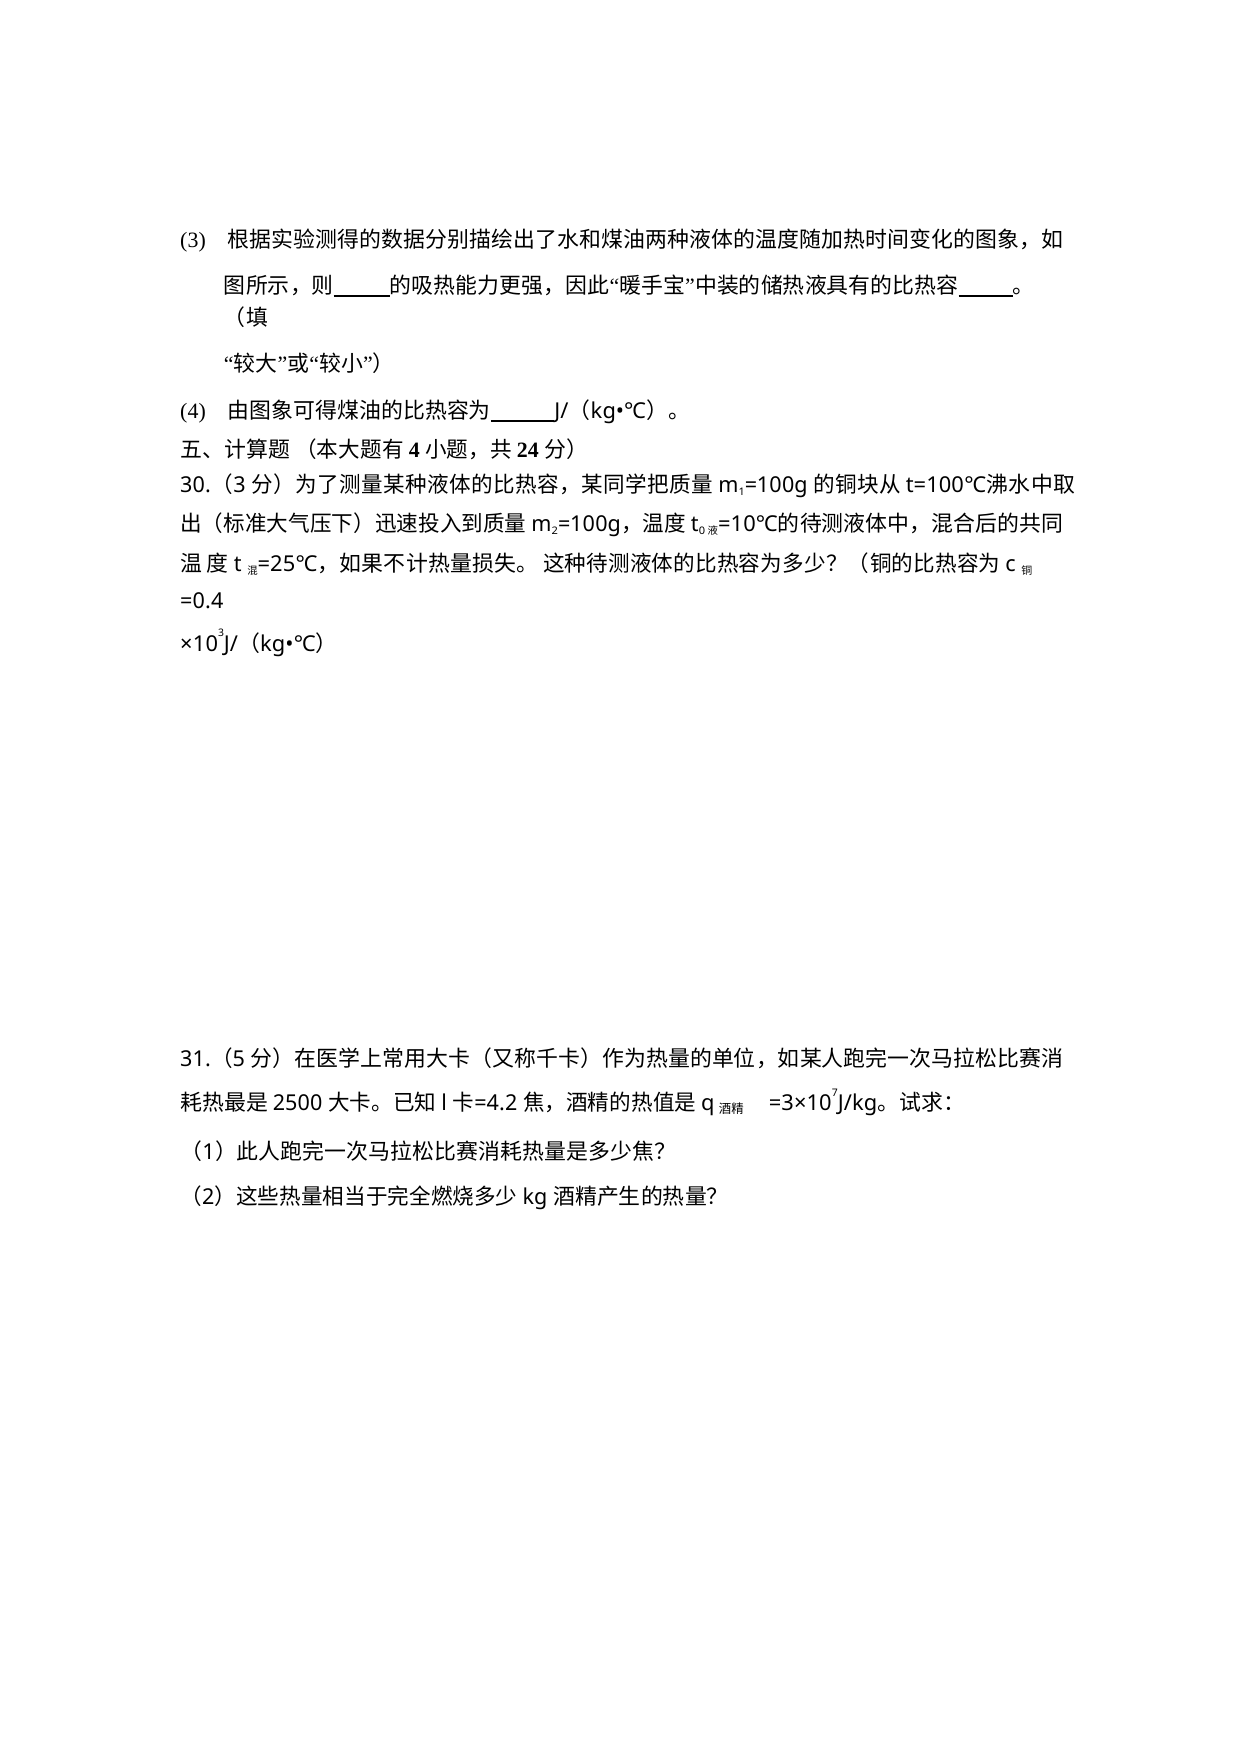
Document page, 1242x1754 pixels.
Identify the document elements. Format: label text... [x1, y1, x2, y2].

text (4) 由图象可得煤油的比热容为 J/（kg•℃）。 五、计算题 （本大题有 4 小题，共 24 分） [180, 393, 706, 464]
text （1）此人跑完一次马拉松比赛消耗热量是多少焦？ [180, 1134, 1075, 1166]
text 30.（3 分）为了测量某种液体的比热容，某同学把质量 m1=100g 的铜块从 t=100℃沸水中取 [180, 472, 1075, 498]
text (3) 根据实验测得的数据分别描绘出了水和煤油两种液体的温度随加热时间变化的图象，如 [180, 224, 1075, 253]
text 图所示，则 的吸热能力更强，因此“暖手宝”中装的储热液具有的比热容 。（填 [224, 268, 1075, 332]
text 出（标准大气压下）迅速投入到质量 m2=100g，温度 t0 液=10℃的待测液体中，混合后的共同温 度 t 混=25℃，如果不计热量损失。 这种待测液体的比热容为多少？（铜的比热容为 c 铜=0.4 [180, 506, 1069, 615]
text 31.（5 分）在医学上常用大卡（又称千卡）作为热量的单位，如某人跑完一次马拉松比赛消 耗热最是 2500 大卡。已知 l 卡=4.2 焦，酒精的热值是 q酒精 =3×107J/kg。试求： [180, 1041, 1068, 1117]
text “较大”或“较小”） [224, 346, 1075, 378]
text （2）这些热量相当于完全燃烧多少 kg 酒精产生的热量？ [180, 1179, 1075, 1211]
text ×103J/（kg•℃） [180, 625, 1075, 658]
